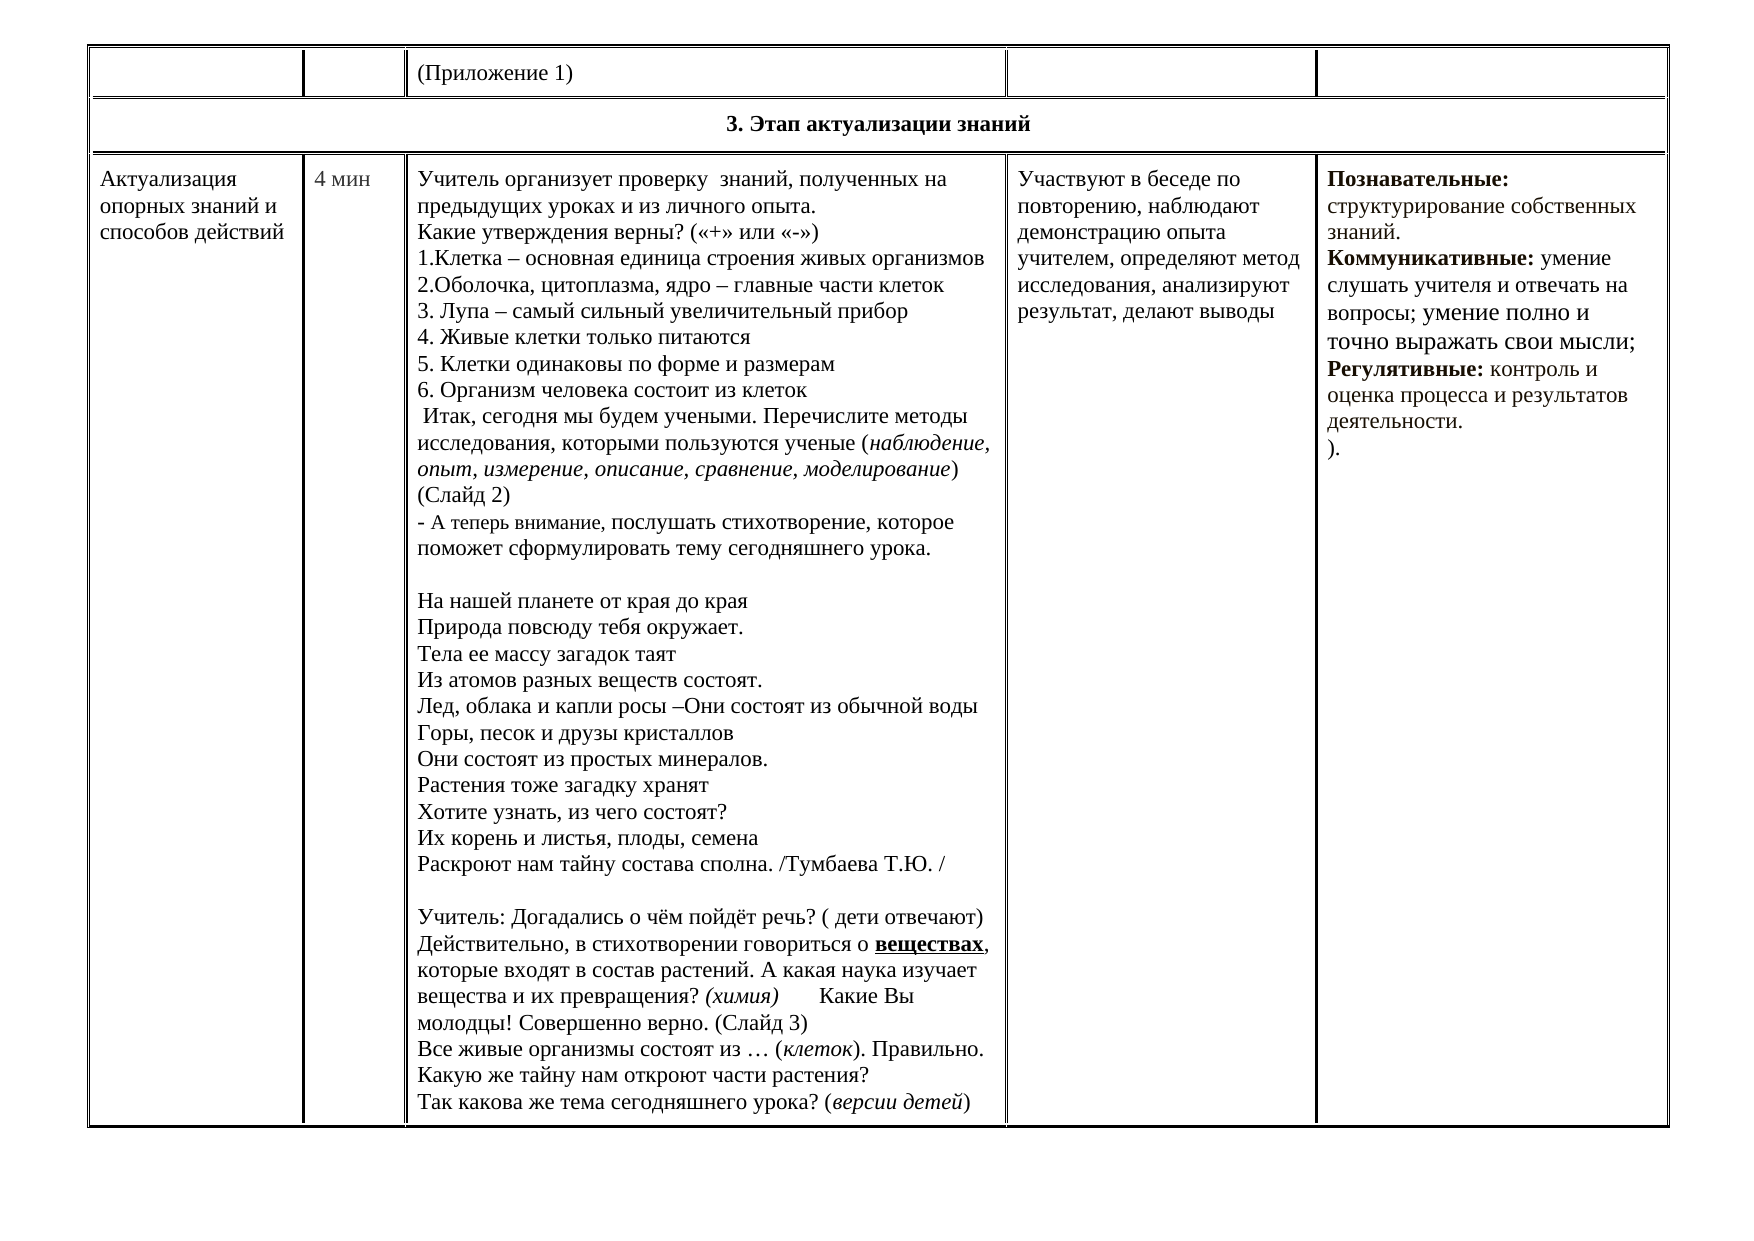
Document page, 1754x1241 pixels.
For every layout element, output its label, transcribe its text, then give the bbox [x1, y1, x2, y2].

table_cell Учитель организует проверку знаний, полученных на предыдущих уроках и из личного опыта. Какие утверждения верны? («+» или «-») 1.Клетка – основная единица строения живых организмов 2.Оболочка, цитоплазма, ядро – главные части клеток 3. Лупа – самый сильный увеличительный прибор 4. Живые клетки только питаются 5. Клетки одинаковы по форме и размерам 6. Организм человека состоит из клеток Итак, сегодня мы будем учеными. Перечислите методы исследования, которыми пользуются ученые (наблюдение, опыт, измерение, описание, сравнение, моделирование) (Слайд 2) - А теперь внимание, послушать стихотворение, которое поможет сформулировать тему сегодняшнего урока. На нашей планете от края до края Природа повсюду тебя окружает. Тела ее массу загадок таят Из атомов разных веществ состоят. Лед, облака и капли росы –Они состоят из обычной воды Горы, песок и друзы кристаллов Они состоят из простых минералов. Растения тоже загадку хранят Хотите узнать, из чего состоят? Их корень и листья, плоды, семена Раскроют нам тайну состава сполна. /Тумбаева Т.Ю. / Учитель: Догадались о чём пойдёт речь? ( дети отвечают) Действительно, в стихотворении говориться о веществах, которые входят в состав растений. А какая наука изучает вещества и их превращения? (химия) Какие Вы молодцы! Совершенно верно. (Слайд 3) Все живые организмы состоят из … (клеток). Правильно. Какую же тайну нам откроют части растения? Так какова же тема сегодняшнего урока? (версии детей) [406, 155, 1006, 1125]
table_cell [90, 48, 303, 96]
table_cell Актуализация опорных знаний и способов действий [90, 151, 303, 1125]
table_cell 1 мин [303, 46, 406, 96]
table_cell 4 мин [303, 153, 406, 1125]
table_cell Познавательные: структурирование собственных знаний. Коммуникативные: умение слушать учителя и отвечать на вопросы; умение полно и точно выражать свои мысли; Регулятивные: контроль и оценка процесса и результатов деятельности. ). [1316, 151, 1667, 1125]
table_cell Участвуют в беседе по повторению, наблюдают демонстрацию опыта учителем, определяют метод исследования, анализируют результат, делают выводы [1006, 155, 1316, 1125]
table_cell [1316, 48, 1667, 96]
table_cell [406, 48, 1006, 96]
table_cell 3. Этап актуализации знаний [89, 96, 1668, 151]
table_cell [1006, 48, 1316, 96]
